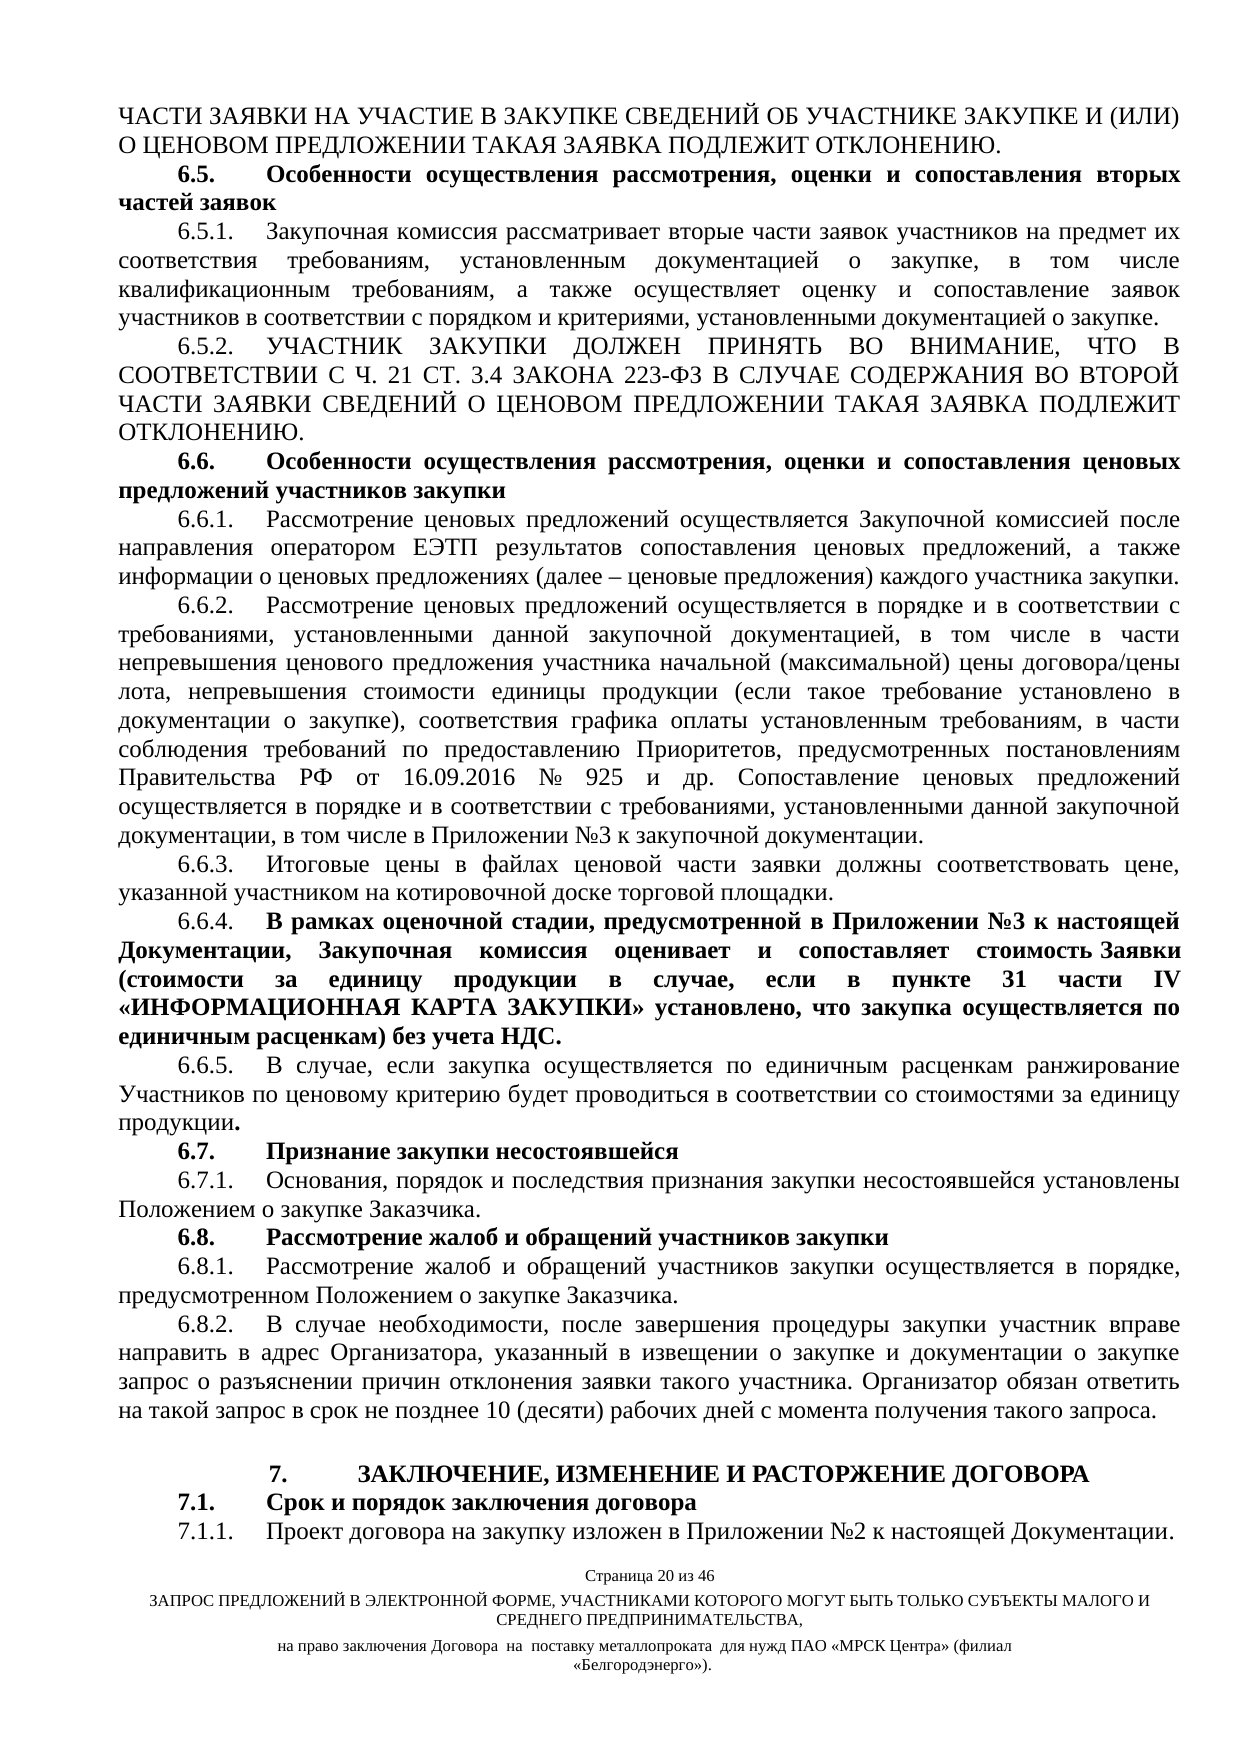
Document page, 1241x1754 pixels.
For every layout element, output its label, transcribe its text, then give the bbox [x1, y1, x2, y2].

subtitle ЗАКЛЮЧЕНИЕ, ИЗМЕНЕНИЕ И РАСТОРЖЕНИЕ ДОГОВОРА [118, 1459, 1181, 1487]
subtitle Рассмотрение ценовых предложений осуществляется в порядке и в соответствии с требованиями, установленными данной закупочной документацией, в том числе в части непревышения ценового предложения участника начальной (максимальной) цены договора/цены лота, непревышения стоимости единицы продукции (если такое требование установлено в документации о закупке), соответствия графика оплаты установленным требованиям, в части соблюдения требований по предоставлению Приоритетов, предусмотренных постановлениям Правительства РФ от 16.09.2016 № 925 и др. Сопоставление ценовых предложений осуществляется в порядке и в соответствии с требованиями, установленными данной закупочной документации, в том числе в Приложении №3 к закупочной документации. [118, 590, 1181, 849]
subtitle Рассмотрение ценовых предложений осуществляется Закупочной комиссией после направления оператором ЕЭТП результатов сопоставления ценовых предложений, а также информации о ценовых предложениях (далее – ценовые предложения) каждого участника закупки. [118, 504, 1181, 590]
subtitle Рассмотрение жалоб и обращений участников закупки [118, 1222, 1181, 1251]
subtitle УЧАСТНИК ЗАКУПКИ ДОЛЖЕН ПРИНЯТЬ ВО ВНИМАНИЕ, ЧТО В СООТВЕТСТВИИ С Ч. 21 СТ. 3.4 ЗАКОНА 223-ФЗ В СЛУЧАЕ СОДЕРЖАНИЯ ВО ВТОРОЙ ЧАСТИ ЗАЯВКИ СВЕДЕНИЙ О ЦЕНОВОМ ПРЕДЛОЖЕНИИ ТАКАЯ ЗАЯВКА ПОДЛЕЖИТ ОТКЛОНЕНИЮ. [118, 331, 1181, 446]
subtitle Срок и порядок заключения договора [118, 1487, 1181, 1516]
subtitle В случае, если закупка осуществляется по единичным расценкам ранжирование Участников по ценовому критерию будет проводиться в соответствии со стоимостями за единицу продукции. [118, 1050, 1181, 1136]
subtitle Закупочная комиссия рассматривает вторые части заявок участников на предмет их соответствия требованиям, установленным документацией о закупке, в том числе квалификационным требованиям, а также осуществляет оценку и сопоставление заявок участников в соответствии с порядком и критериями, установленными документацией о закупке. [118, 216, 1181, 331]
subtitle Проект договора на закупку изложен в Приложении №2 к настоящей Документации. [118, 1516, 1181, 1545]
subtitle Особенности осуществления рассмотрения, оценки и сопоставления вторых частей заявок [118, 159, 1181, 216]
subtitle Итоговые цены в файлах ценовой части заявки должны соответствовать цене, указанной участником на котировочной доске торговой площадки. [118, 849, 1181, 906]
subtitle Рассмотрение жалоб и обращений участников закупки осуществляется в порядке, предусмотренном Положением о закупке Заказчика. [118, 1251, 1181, 1309]
subtitle В рамках оценочной стадии, предусмотренной в Приложении №3 к настоящей Документации, Закупочная комиссия оценивает и сопоставляет стоимость Заявки (стоимости за единицу продукции в случае, если в пункте 31 части IV «ИНФОРМАЦИОННАЯ КАРТА ЗАКУПКИ» установлено, что закупка осуществляется по единичным расценкам) без учета НДС. [118, 906, 1181, 1050]
subtitle Признание закупки несостоявшейся [118, 1136, 1181, 1165]
subtitle Основания, порядок и последствия признания закупки несостоявшейся установлены Положением о закупке Заказчика. [118, 1165, 1181, 1222]
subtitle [118, 101, 1181, 159]
subtitle В случае необходимости, после завершения процедуры закупки участник вправе направить в адрес Организатора, указанный в извещении о закупке и документации о закупке запрос о разъяснении причин отклонения заявки такого участника. Организатор обязан ответить на такой запрос в срок не позднее 10 (десяти) рабочих дней с момента получения такого запроса. [118, 1309, 1181, 1424]
subtitle Особенности осуществления рассмотрения, оценки и сопоставления ценовых предложений участников закупки [118, 446, 1181, 504]
